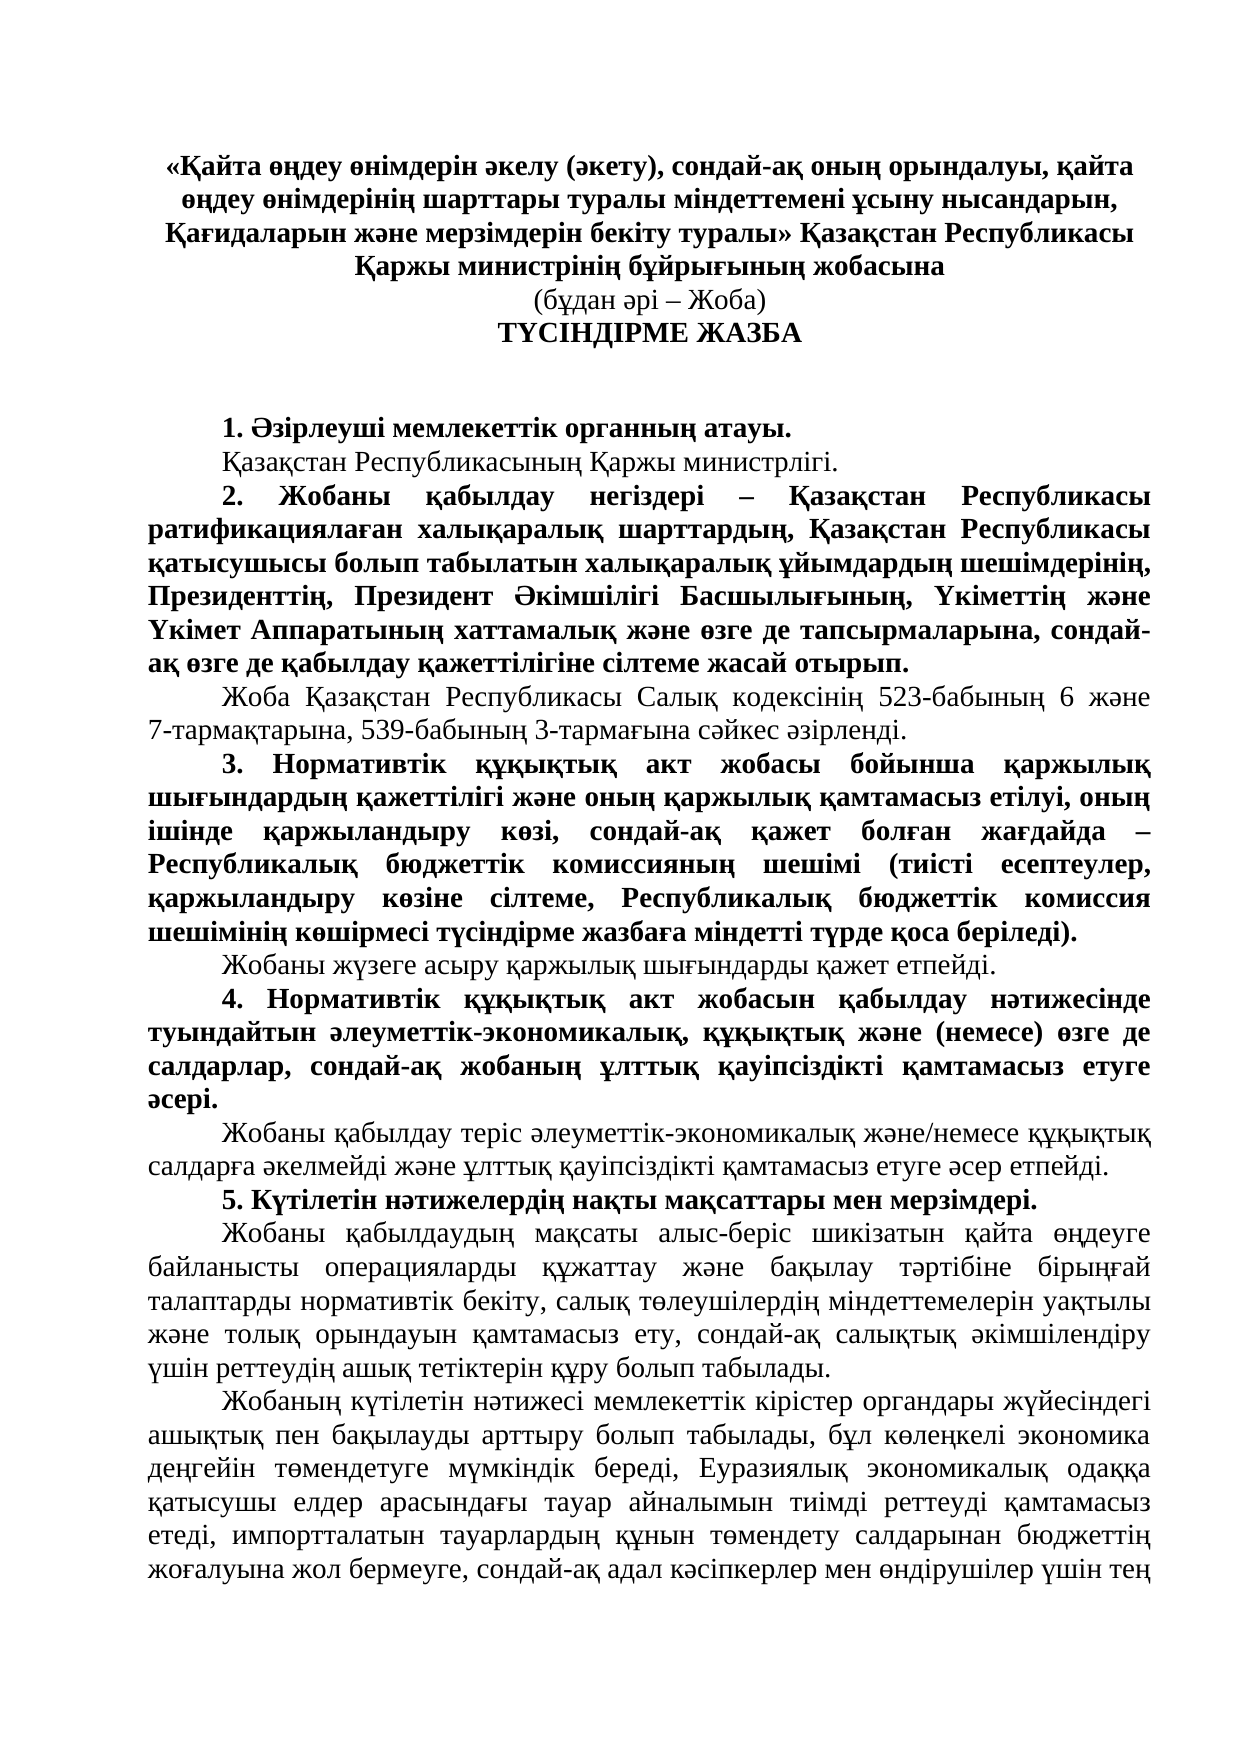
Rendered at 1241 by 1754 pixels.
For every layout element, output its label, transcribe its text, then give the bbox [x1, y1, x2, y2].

text Жобаны қабылдаудың мақсаты алыс-беріс шикізатын қайта өңдеуге байланысты операцияларды құжаттау және бақылау тәртібіне бірыңғай талаптарды нормативтік бекіту, салық төлеушілердің міндеттемелерін уақтылы және толық орындауын қамтамасыз ету, сондай-ақ салықтық әкімшілендіру үшін реттеудің ашық тетіктерін құру болып табылады. [148, 1216, 1152, 1383]
text 4. Нормативтік құқықтық акт жобасын қабылдау нәтижесінде туындайтын әлеуметтiк-экономикалық, құқықтық және (немесе) өзге де салдарлар, сондай-ақ жобаның ұлттық қауіпсіздікті қамтамасыз етуге әсері. [148, 981, 1152, 1115]
text ТҮСІНДІРМЕ ЖАЗБА [148, 315, 1152, 377]
text 1. Әзірлеуші мемлекеттік органның атауы. [148, 411, 1152, 444]
text Жобаны жүзеге асыру қаржылық шығындарды қажет етпейді. [148, 947, 1152, 981]
text «Қайта өңдеу өнімдерін әкелу (әкету), сондай-ақ оның орындалуы, қайта өңдеу өнімдерінің шарттары туралы міндеттемені ұсыну нысандарын, Қағидаларын және мерзімдерін бекіту туралы» Қазақстан Республикасы Қаржы министрінің бұйрығының жобасына [148, 148, 1152, 282]
text 5. Күтілетін нәтижелердің нақты мақсаттары мен мерзімдері. [148, 1182, 1152, 1216]
text Қазақстан Республикасының Қаржы министрлігі. [148, 444, 1152, 478]
text (бұдан әрі – Жоба) [148, 282, 1152, 315]
text 2. Жобаны қабылдау негіздері – Қазақстан Республикасы ратификациялаған халықаралық шарттардың, Қазақстан Республикасы қатысушысы болып табылатын халықаралық ұйымдардың шешімдерінің, Президенттің, Президент Әкімшілігі Басшылығының, Үкіметтің және Үкімет Аппаратының хаттамалық және өзге де тапсырмаларына, сондай-ақ өзге де қабылдау қажеттілігіне сілтеме жасай отырып. [148, 478, 1152, 679]
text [148, 1383, 1152, 1584]
text 3. Нормативтік құқықтық акт жобасы бойынша қаржылық шығындардың қажеттілігі және оның қаржылық қамтамасыз етілуі, оның ішінде қаржыландыру көзі, сондай-ақ қажет болған жағдайда – Республикалық бюджеттік комиссияның шешімі (тиісті есептеулер, қаржыландыру көзіне сілтеме, Республикалық бюджеттік комиссия шешімінің көшірмесі түсіндірме жазбаға міндетті түрде қоса беріледі). [148, 746, 1152, 947]
text Жобаны қабылдау теріс әлеуметтік-экономикалық және/немесе құқықтық салдарға әкелмейді және ұлттық қауіпсіздікті қамтамасыз етуге әсер етпейді. [148, 1115, 1152, 1182]
text Жоба Қазақстан Республикасы Салық кодексінің 523-бабының 6 және 7-тармақтарына, 539-бабының 3-тармағына сәйкес әзірленді. [148, 679, 1152, 746]
